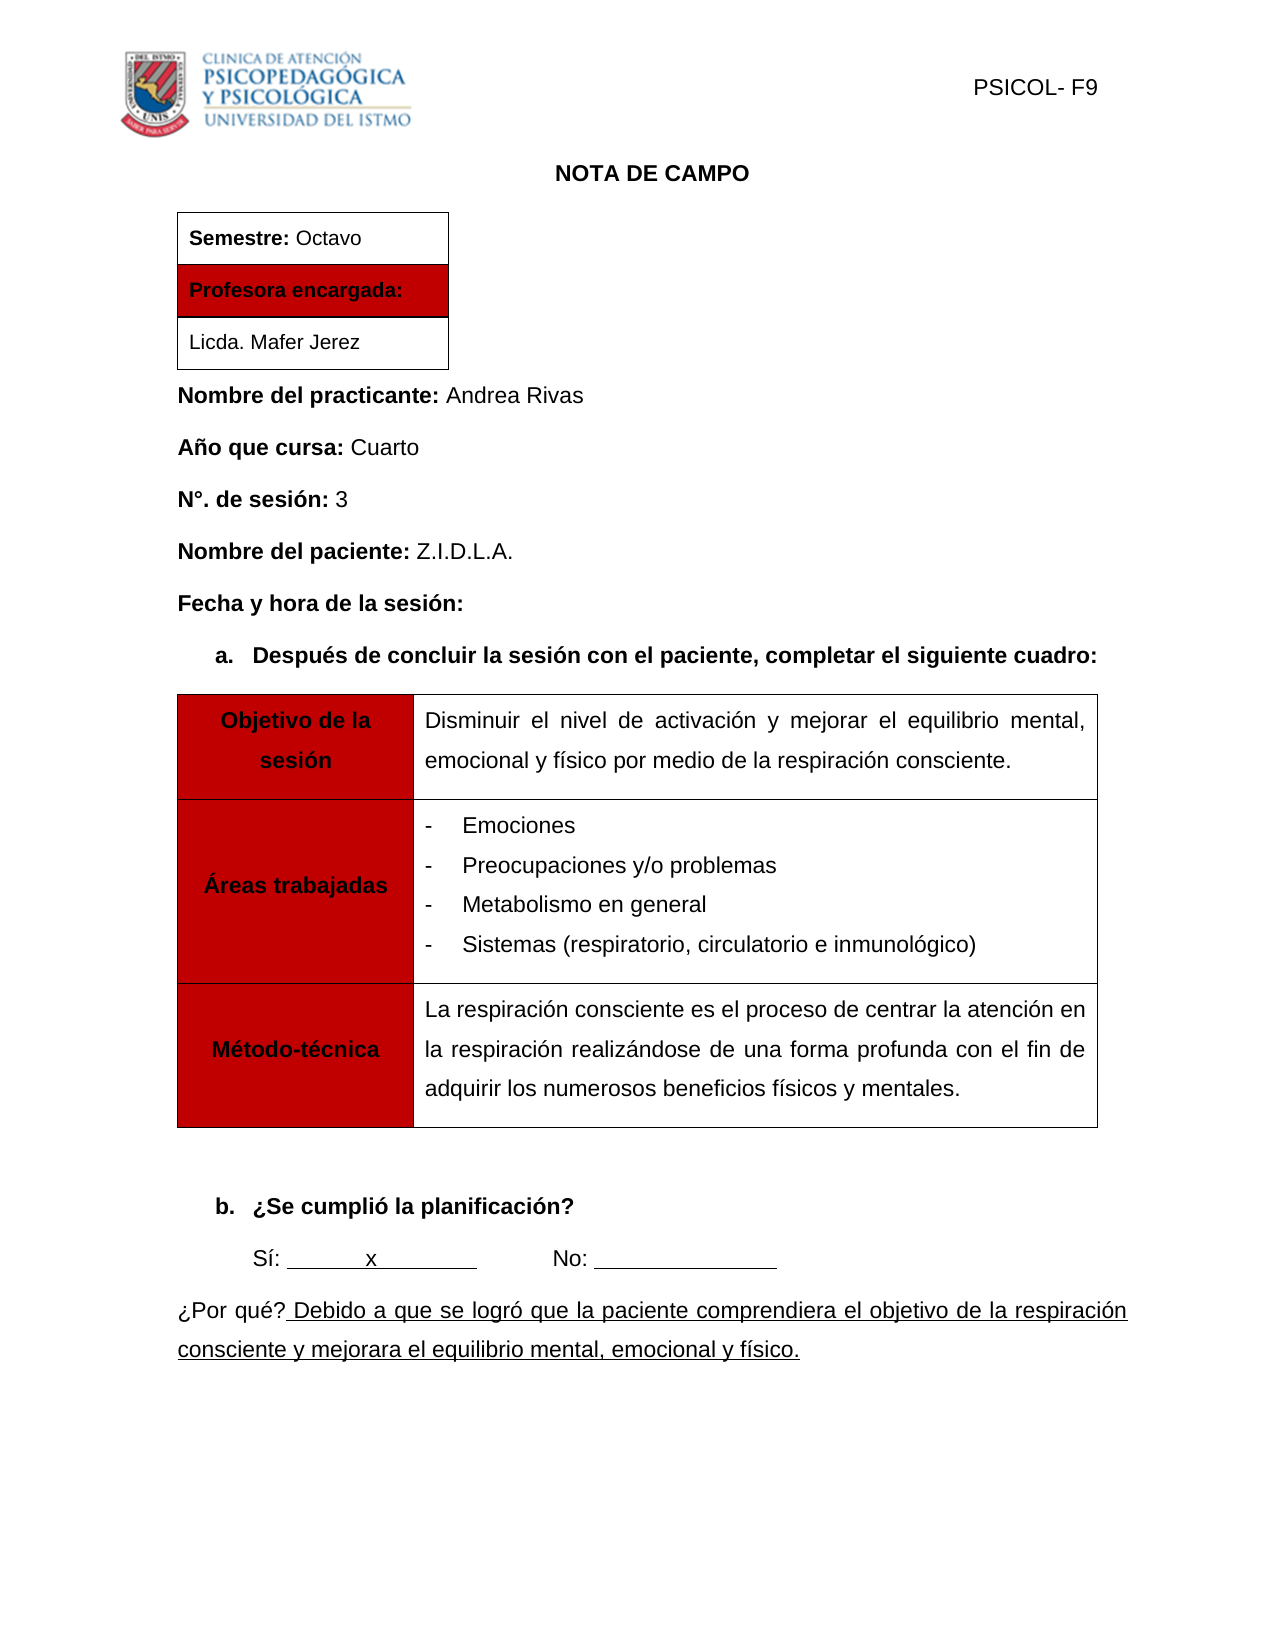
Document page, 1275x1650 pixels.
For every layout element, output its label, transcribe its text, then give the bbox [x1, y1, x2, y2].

text N°. de sesión: 3 [177, 486, 1127, 512]
table_cell Profesora encargada: [178, 265, 448, 316]
text Nombre del paciente: Z.I.D.L.A. [177, 538, 1127, 564]
text Sí: x No: [252, 1245, 1127, 1271]
list Después de concluir la sesión con el paciente, completar el siguiente cuadro: [215, 642, 1127, 668]
text Año que cursa: Cuarto [177, 434, 1127, 460]
text Fecha y hora de la sesión: [177, 590, 1127, 616]
list ¿Se cumplió la planificación? [215, 1193, 1127, 1219]
table_cell Áreas trabajadas [178, 800, 413, 983]
picture [65, 20, 437, 148]
text Nombre del practicante: Andrea Rivas [177, 382, 1127, 408]
text ¿Por qué? Debido a que se logró que la paciente comprendiera el objetivo de la respiración consciente y mejorara el equilibrio mental, emocional y físico. [177, 1297, 1127, 1363]
text NOTA DE CAMPO [177, 160, 1127, 187]
table_cell Licda. Mafer Jerez [178, 318, 448, 368]
table_cell Emociones Preocupaciones y/o problemas Metabolismo en general Sistemas (respiratorio, circulatorio e inmunológico) [414, 800, 1097, 983]
table_cell Método-técnica [178, 984, 413, 1127]
table_header Disminuir el nivel de activación y mejorar el equilibrio mental, emocional y físico por medio de la respiración consciente. [414, 695, 1097, 799]
table_cell La respiración consciente es el proceso de centrar la atención en la respiración realizándose de una forma profunda con el fin de adquirir los numerosos beneficios físicos y mentales. [414, 984, 1097, 1127]
table_header Objetivo de la sesión [178, 695, 413, 799]
table_header Semestre: Octavo [178, 213, 448, 264]
